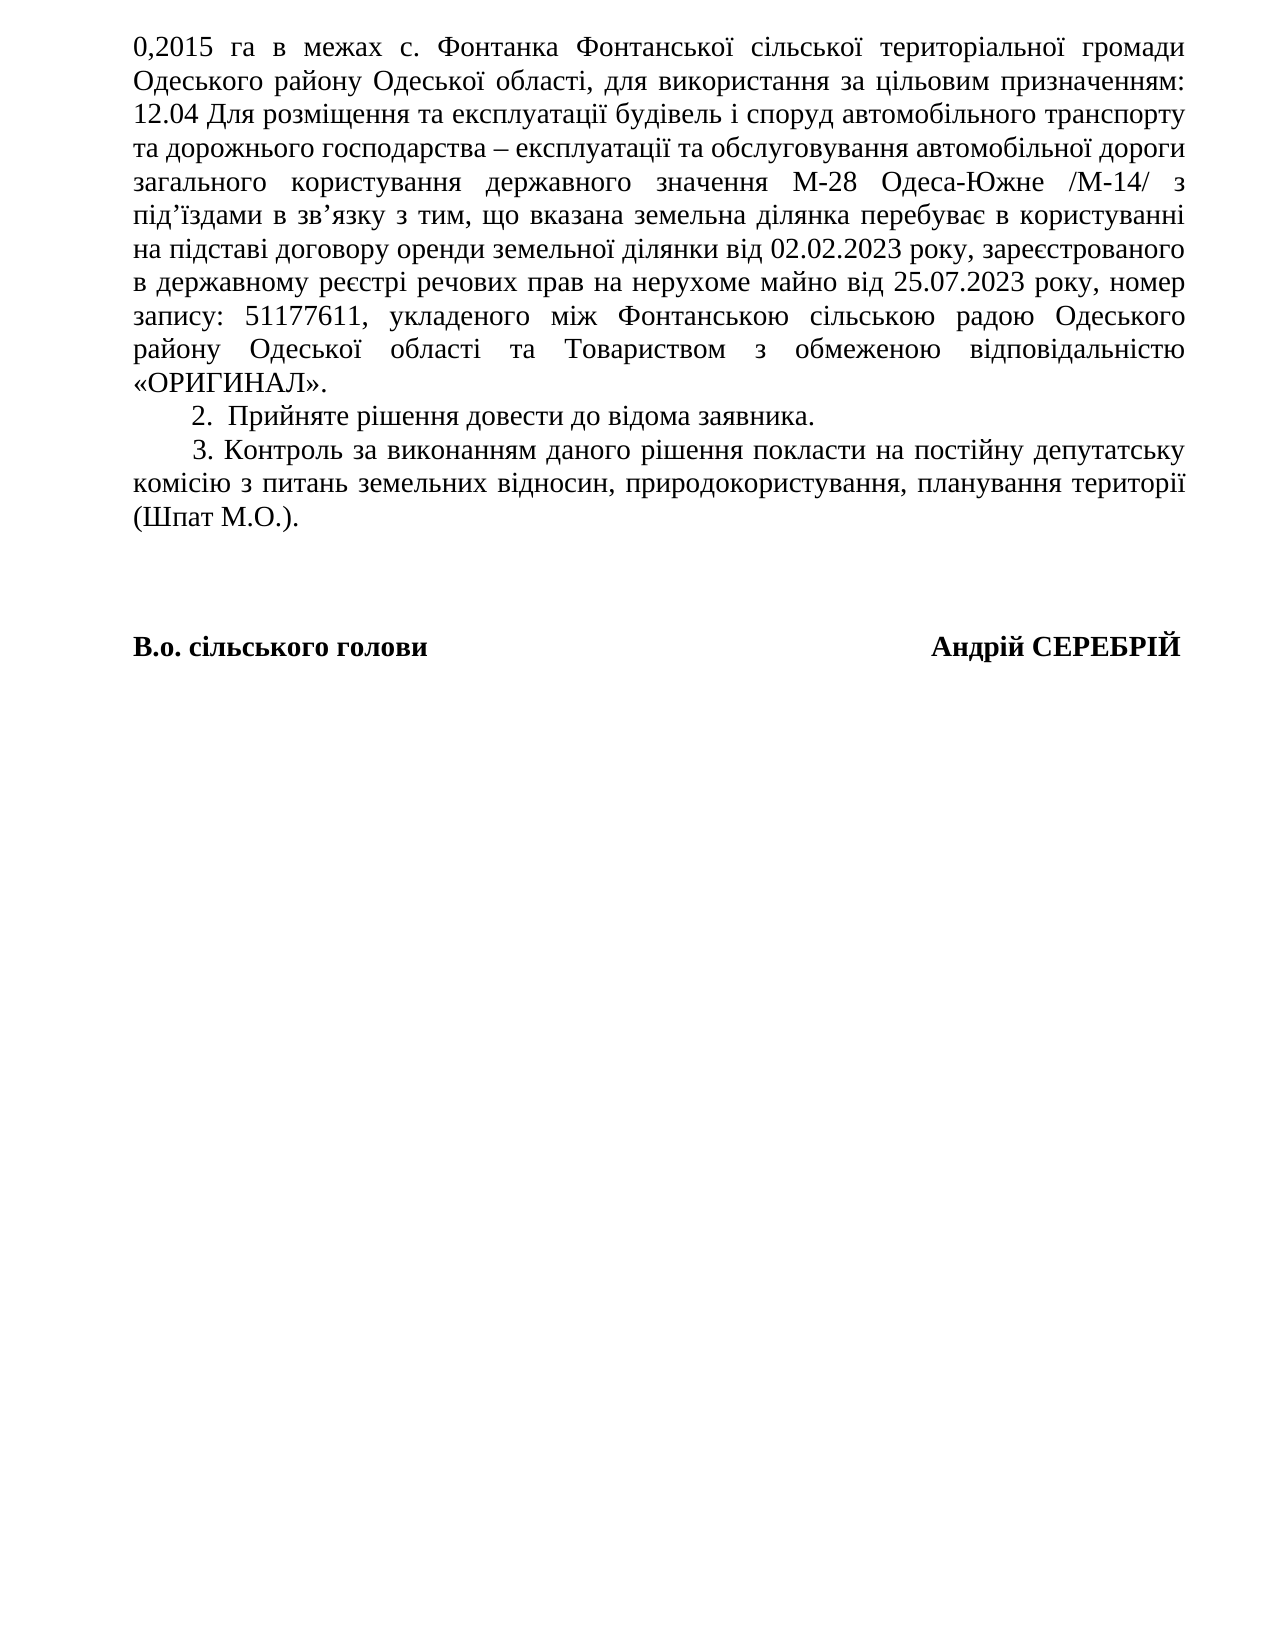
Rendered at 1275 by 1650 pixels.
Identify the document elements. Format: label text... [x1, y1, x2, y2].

text 2. Прийняте рішення довести до відома заявника. [133, 398, 1186, 432]
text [133, 29, 1186, 398]
text 3. Контроль за виконанням даного рішення покласти на постійну депутатську комісію з питань земельних відносин, природокористування, планування території (Шпат М.О.). [133, 432, 1186, 533]
text В.о. сільського голови Андрій СЕРЕБРІЙ [133, 629, 1186, 662]
